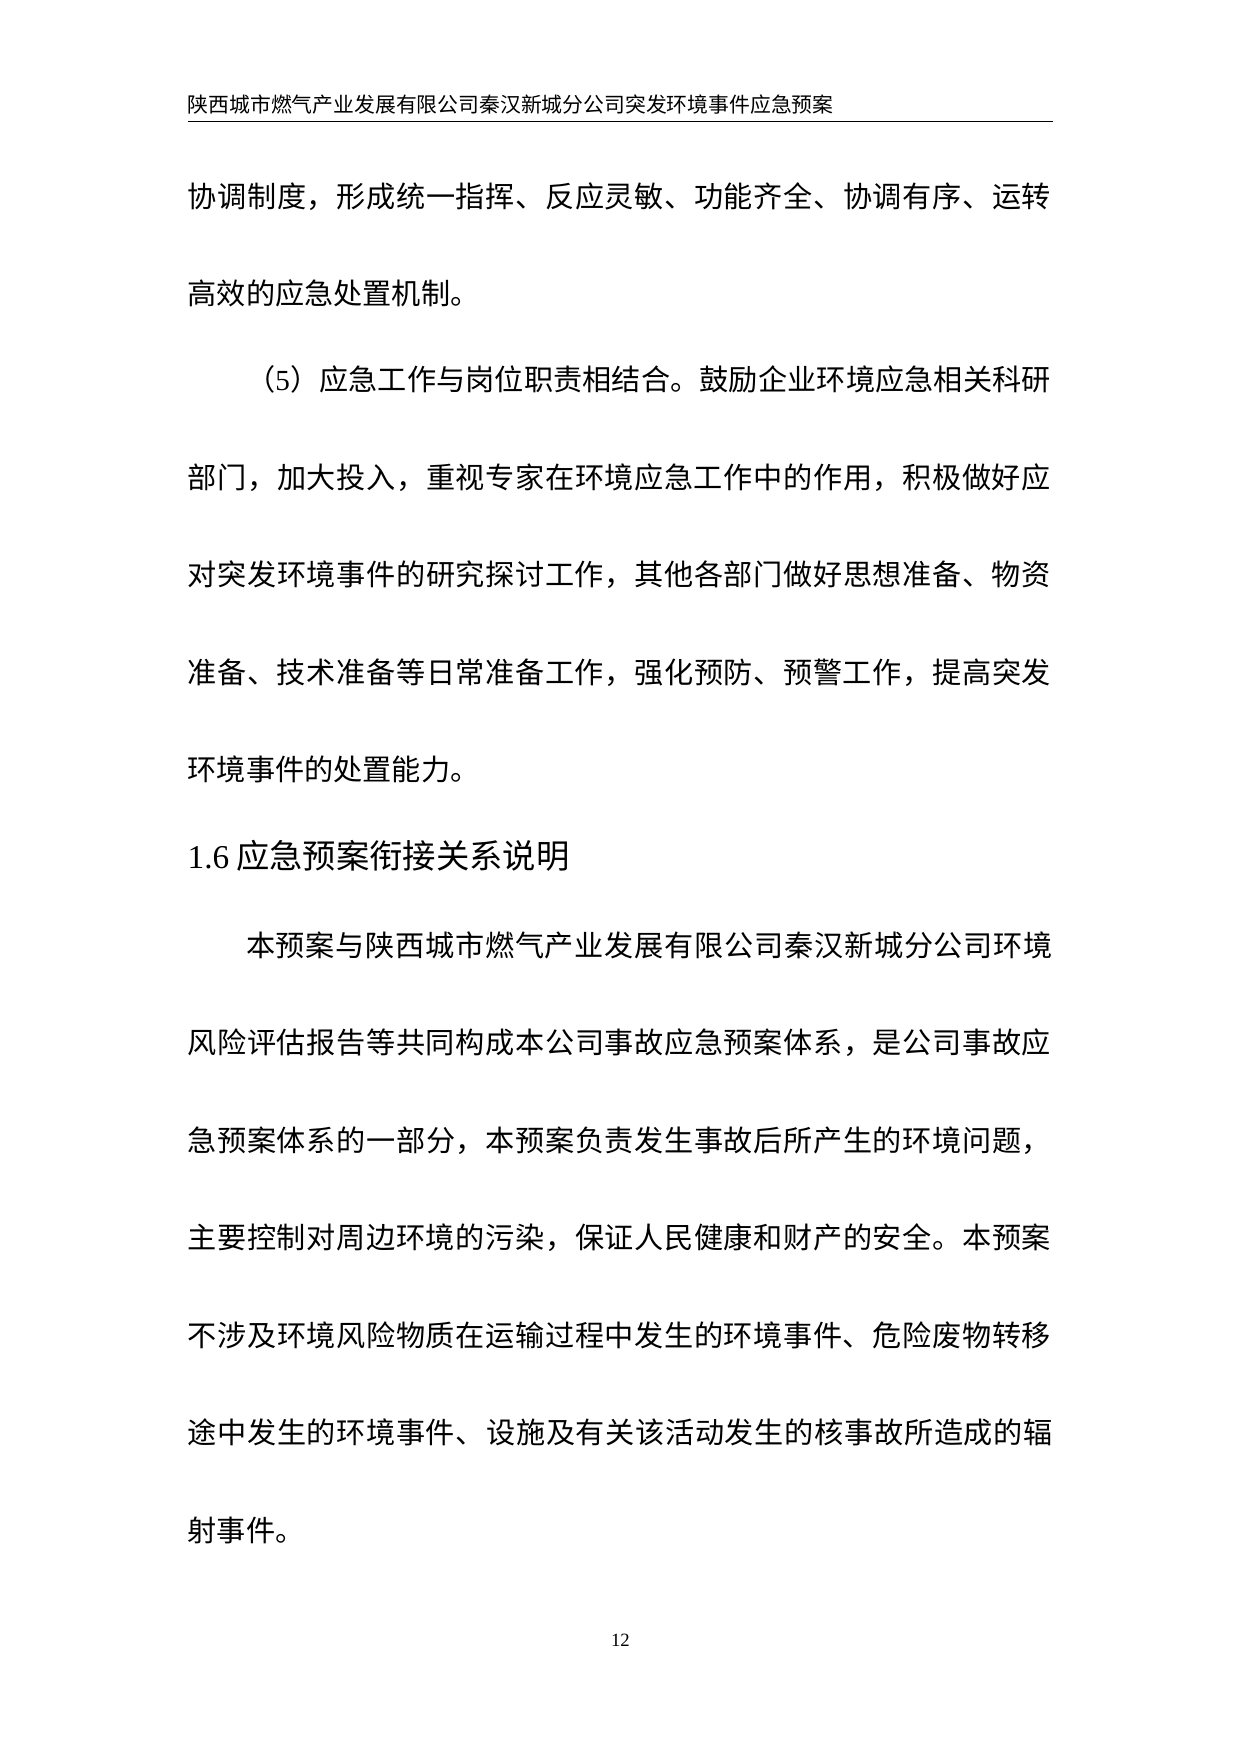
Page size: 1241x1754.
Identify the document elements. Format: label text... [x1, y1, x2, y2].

subtitle 1.6应急预案衔接关系说明 [187, 822, 1053, 887]
text （5）应急工作与岗位职责相结合。鼓励企业环境应急相关科研部门，加大投入，重视专家在环境应急工作中的作用，积极做好应对突发环境事件的研究探讨工作，其他各部门做好思想准备、物资准备、技术准备等日常准备工作，强化预防、预警工作，提高突发环境事件的处置能力。 [187, 346, 1053, 801]
text 本预案与陕西城市燃气产业发展有限公司秦汉新城分公司环境风险评估报告等共同构成本公司事故应急预案体系，是公司事故应急预案体系的一部分，本预案负责发生事故后所产生的环境问题，主要控制对周边环境的污染，保证人民健康和财产的安全。本预案不涉及环境风险物质在运输过程中发生的环境事件、危险废物转移途中发生的环境事件、设施及有关该活动发生的核事故所造成的辐射事件。 [187, 911, 1053, 1561]
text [187, 162, 1053, 324]
